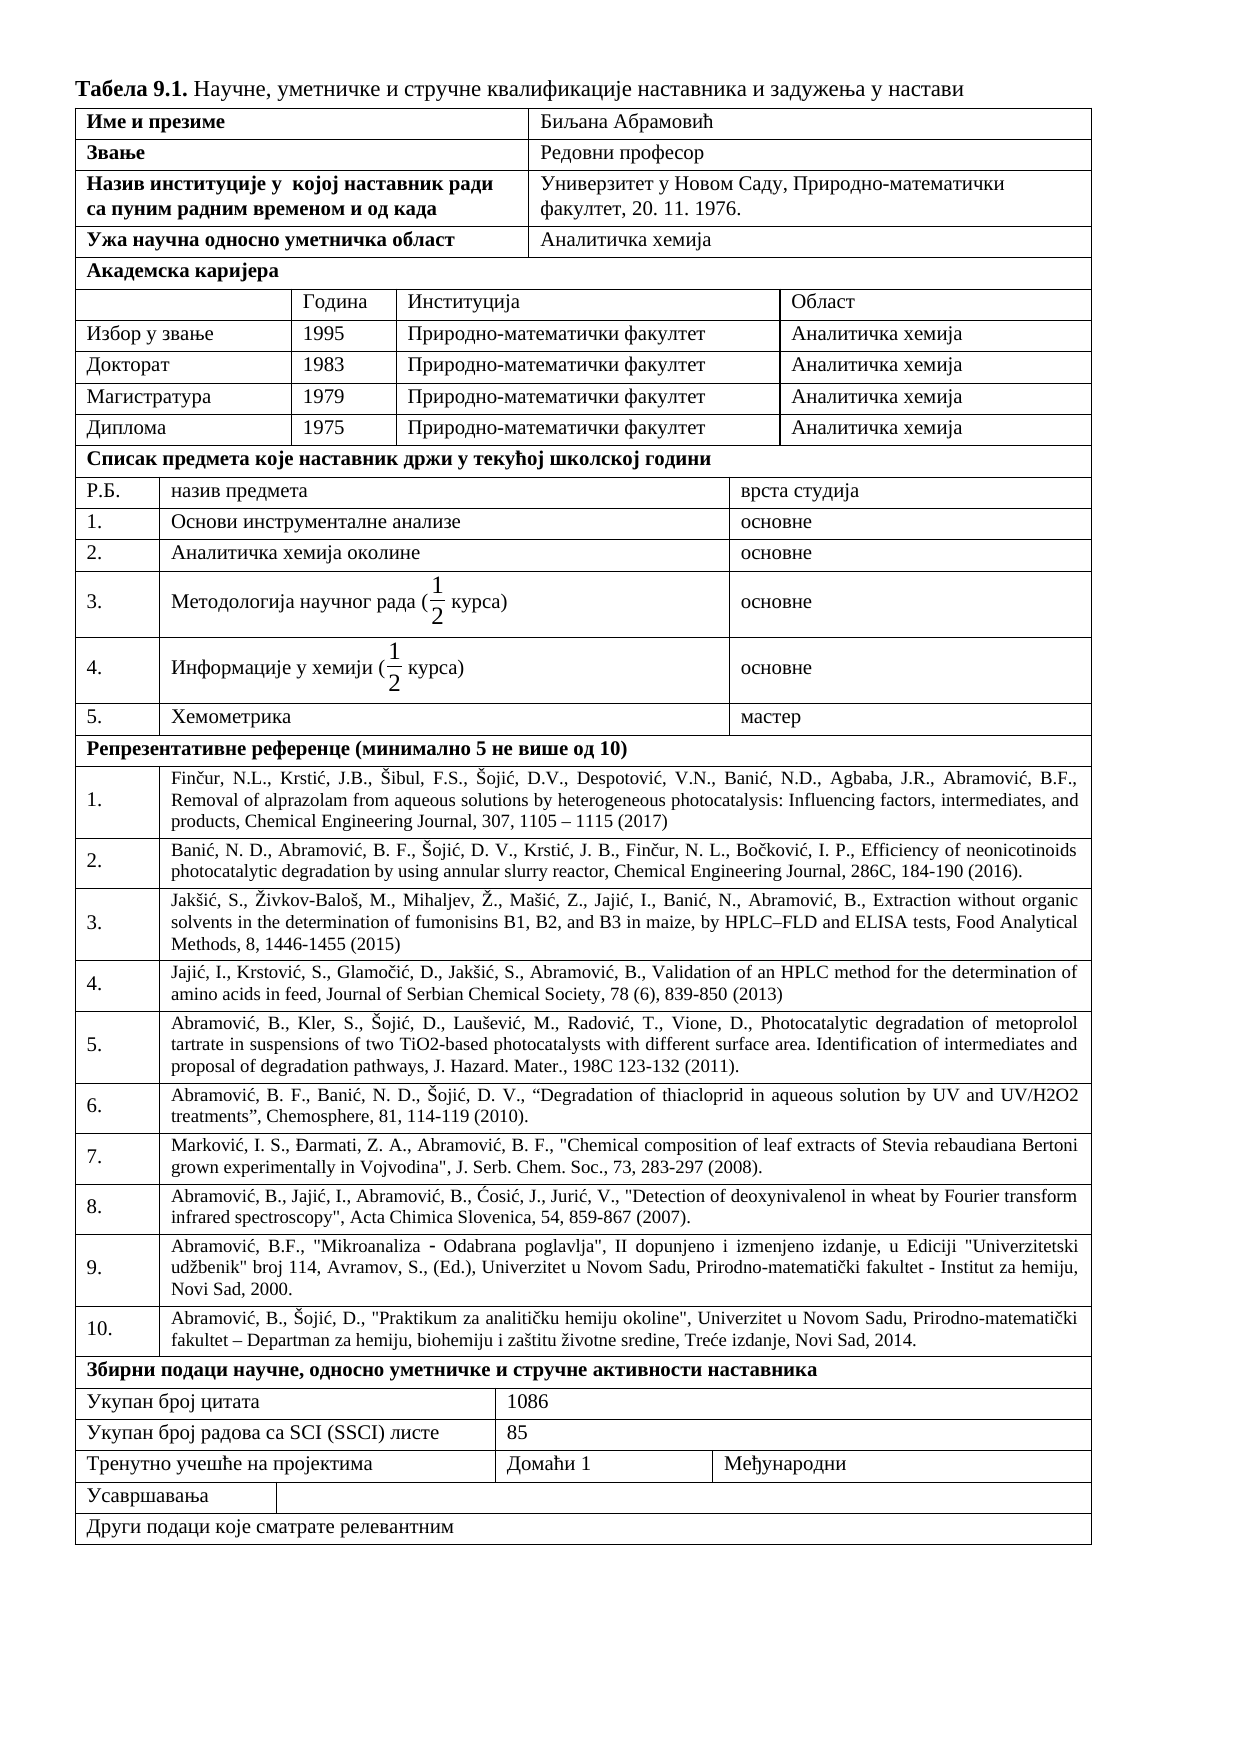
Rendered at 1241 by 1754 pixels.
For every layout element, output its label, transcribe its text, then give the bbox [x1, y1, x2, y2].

table_cell Природно-математички факултет [397, 321, 779, 351]
table_cell Година [292, 290, 396, 320]
table_cell [76, 1307, 159, 1356]
table_cell основне [730, 509, 1091, 539]
table_cell Избор у звање [76, 321, 291, 351]
table_cell 1086 [496, 1389, 1091, 1419]
table_cell [76, 1235, 159, 1306]
table_cell [277, 1483, 1091, 1513]
table_cell Jakšić, S., Živkov-Baloš, M., Mihaljev, Ž., Mašić, Z., Jajić, I., Banić, N., Abramović, B., Extraction without organic solvents in the determination of fumonisins B1, B2, and B3 in maize, by HPLC–FLD and ELISA tests, Food Analytical Methods, 8, 1446-1455 (2015) [160, 889, 1091, 960]
table_cell [76, 961, 159, 1011]
table_cell [76, 1185, 159, 1234]
table_cell [76, 767, 159, 838]
table_cell Збирни подаци научне, односно уметничке и стручне активности наставника [76, 1357, 1091, 1388]
table_cell Укупан број цитата [76, 1389, 495, 1419]
table_cell 5. [76, 704, 159, 734]
table_cell Jajić, I., Krstović, S., Glamočić, D., Jakšić, S., Abramović, B., Validation of an HPLC method for the determination of amino acids in feed, Journal of Serbian Chemical Society, 78 (6), 839-850 (2013) [160, 961, 1091, 1011]
table_cell Abramović, B., Jajić, I., Abramović, B., Ćosić, J., Jurić, V., "Detection of deoxynivalenol in wheat by Fourier transform infrared spectroscopy", Acta Chimica Slovenica, 54, 859-867 (2007). [160, 1185, 1091, 1234]
table_cell 1995 [292, 321, 396, 351]
table_cell 1983 [292, 352, 396, 382]
table_cell Banić, N. D., Abramović, B. F., Šojić, D. V., Krstić, J. B., Finčur, N. L., Bočković, I. P., Efficiency of neonicotinoids photocatalytic degradation by using annular slurry reactor, Chemical Engineering Journal, 286C, 184-190 (2016). [160, 839, 1091, 888]
table_cell Аналитичка хемија [781, 384, 1091, 414]
table_cell основне [730, 638, 1091, 703]
table_cell Finčur, N.L., Krstić, J.B., Šibul, F.S., Šojić, D.V., Despotović, V.N., Banić, N.D., Agbaba, J.R., Abramović, B.F., Removal of alprazolam from aqueous solutions by heterogeneous photocatalysis: Influencing factors, intermediates, and products, Chemical Engineering Journal, 307, 1105 – 1115 (2017) [160, 767, 1091, 838]
table_cell Аналитичка хемија [529, 227, 1091, 257]
table_cell Природно-математички факултет [397, 415, 779, 445]
table_cell 1975 [292, 415, 396, 445]
table_cell 2. [76, 540, 159, 571]
table_cell Аналитичка хемија [781, 321, 1091, 351]
table_cell Докторат [76, 352, 291, 382]
table_cell Abramović, B.F., "Mikroanaliza Odabrana poglavlja", II dopunjeno i izmenjeno izdanje, u Ediciji "Univerzitetski udžbenik" broj 114, Avramov, S., (Ed.), Univerzitet u Novom Sadu, Prirodno-matematički fakultet - Institut za hemiju, Novi Sad, 2000. [160, 1235, 1091, 1306]
table_cell основне [730, 572, 1091, 637]
table_cell 3. [76, 572, 159, 637]
table_cell Marković, I. S., Đarmati, Z. A., Abramović, B. F., "Chemical composition of leaf extracts of Stevia rebaudiana Bertoni grown experimentally in Vojvodina", J. Serb. Chem. Soc., 73, 283-297 (2008). [160, 1134, 1091, 1183]
table_cell [76, 290, 291, 320]
table_cell Хемометрика [160, 704, 729, 734]
table_cell 85 [496, 1420, 1091, 1450]
table_cell мастер [730, 704, 1091, 734]
table_cell Репрезентативне референце (минимално 5 не више од 10) [76, 736, 1091, 766]
table_cell Информације у хемији ( курса) [160, 638, 729, 703]
table_cell Звање [76, 140, 528, 170]
table_cell Магистратура [76, 384, 291, 414]
table_cell [76, 839, 159, 888]
table_cell Природно-математички факултет [397, 384, 779, 414]
table_cell Методологија научног рада ( курса) [160, 572, 729, 637]
table_cell Abramović, B. F., Banić, N. D., Šojić, D. V., “Degradation of thiacloprid in aqueous solution by UV and UV/H2O2 treatments”, Chemosphere, 81, 114-119 (2010). [160, 1084, 1091, 1133]
table_cell Тренутно учешће на пројектима [76, 1451, 495, 1482]
table_cell Други подаци које сматрате релевантним [76, 1514, 1091, 1544]
table_cell Аналитичка хемија [781, 415, 1091, 445]
table_cell Академска каријера [76, 258, 1091, 288]
table_cell Назив институције у којој наставник ради са пуним радним временом и од када [76, 171, 528, 226]
table_cell врста студија [730, 478, 1091, 508]
table_cell Институција [397, 290, 779, 320]
table_cell [76, 889, 159, 960]
table_cell Област [781, 290, 1091, 320]
table_cell Домаћи 1 [496, 1451, 712, 1482]
table_cell Ужа научна односно уметничка област [76, 227, 528, 257]
table_cell Укупан број радова са SCI (SSCI) листе [76, 1420, 495, 1450]
table_cell назив предмета [160, 478, 729, 508]
table_cell Аналитичка хемија [781, 352, 1091, 382]
table_cell Међународни [713, 1451, 1091, 1482]
table_header Биљана Абрамовић [529, 109, 1091, 139]
table_cell 4. [76, 638, 159, 703]
table_cell Усавршавања [76, 1483, 276, 1513]
table_cell Аналитичка хемија околине [160, 540, 729, 571]
table_cell Списак предмета које наставник држи у текућој школској години [76, 446, 1091, 477]
table_cell 1. [76, 509, 159, 539]
table_cell Основи инструменталне анализе [160, 509, 729, 539]
table_cell [76, 1012, 159, 1083]
table_cell основне [730, 540, 1091, 571]
table_cell Диплома [76, 415, 291, 445]
table_cell Abramović, B., Kler, S., Šojić, D., Laušević, M., Radović, T., Vione, D., Photocatalytic degradation of metoprolol tartrate in suspensions of two TiO2-based photocatalysts with different surface area. Identification of intermediates and proposal of degradation pathways, J. Hazard. Mater., 198C 123-132 (2011). [160, 1012, 1091, 1083]
text Табела 9.1. Научне, уметничке и стручне квалификације наставника и задужења у настави [75, 75, 1165, 101]
table_cell Природно-математички факултет [397, 352, 779, 382]
table_cell [76, 1134, 159, 1183]
table_cell [76, 1084, 159, 1133]
table_cell Универзитет у Новом Саду, Природно-математички факултет, 20. 11. 1976. [529, 171, 1091, 226]
table_cell 1979 [292, 384, 396, 414]
table_header Име и презиме [76, 109, 528, 139]
table_cell Р.Б. [76, 478, 159, 508]
table_cell Abramović, B., Šojić, D., "Praktikum za analitičku hemiju okoline", Univerzitet u Novom Sadu, Prirodno-matematički fakultet – Departman za hemiju, biohemiju i zaštitu životne sredine, Treće izdanje, Novi Sad, 2014. [160, 1307, 1091, 1356]
table_cell Редовни професор [529, 140, 1091, 170]
